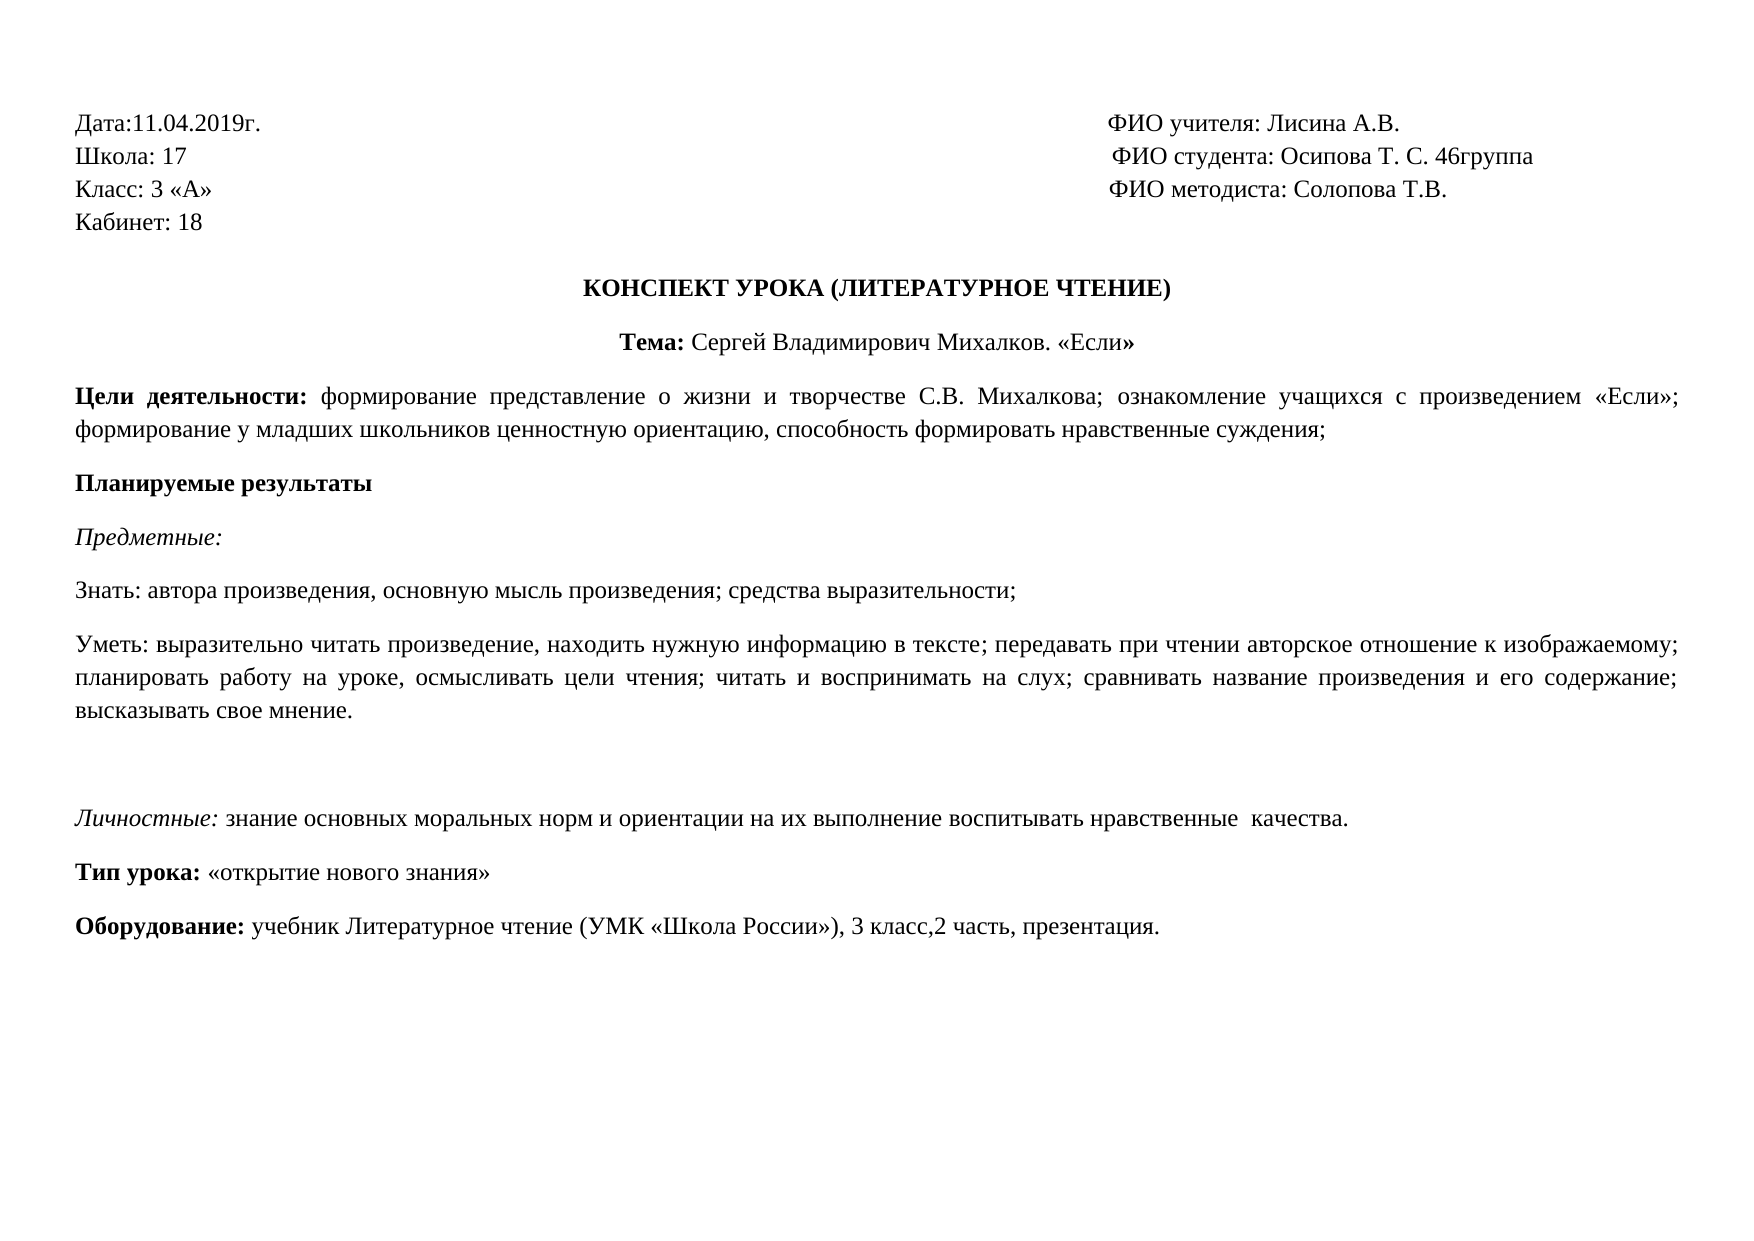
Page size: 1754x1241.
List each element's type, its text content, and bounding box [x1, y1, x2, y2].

text Кабинет: 18 [75, 207, 1679, 236]
text Предметные: [75, 522, 1679, 550]
text Уметь: выразительно читать произведение, находить нужную информацию в тексте; передавать при чтении авторское отношение к изображаемому; планировать работу на уроке, осмысливать цели чтения; читать и воспринимать на слух; сравнивать название произведения и его содержание; высказывать свое мнение. [75, 629, 1679, 724]
text КОНСПЕКТ УРОКА (ЛИТЕРАТУРНОЕ ЧТЕНИЕ) [75, 273, 1679, 302]
text Тема: Сергей Владимирович Михалков. «Если» [75, 327, 1679, 356]
text Знать: автора произведения, основную мысль произведения; средства выразительности; [75, 575, 1679, 604]
text Цели деятельности: формирование представление о жизни и творчестве С.В. Михалкова; ознакомление учащихся с произведением «Если»; формирование у младших школьников ценностную ориентацию, способность формировать нравственные суждения; [75, 381, 1679, 443]
text Класс: 3 «А» ФИО методиста: Солопова Т.В. [75, 174, 1679, 203]
text Планируемые результаты [75, 468, 1679, 496]
text Личностные: знание основных моральных норм и ориентации на их выполнение воспитывать нравственные качества. [75, 803, 1679, 832]
text Оборудование: учебник Литературное чтение (УМК «Школа России»), 3 класс,2 часть, презентация. [75, 911, 1679, 939]
text Школа: 17 ФИО студента: Осипова Т. С. 46группа [75, 141, 1679, 170]
text Тип урока: «открытие нового знания» [75, 857, 1679, 886]
text Дата:11.04.2019г. ФИО учителя: Лисина А.В. [75, 108, 1679, 137]
